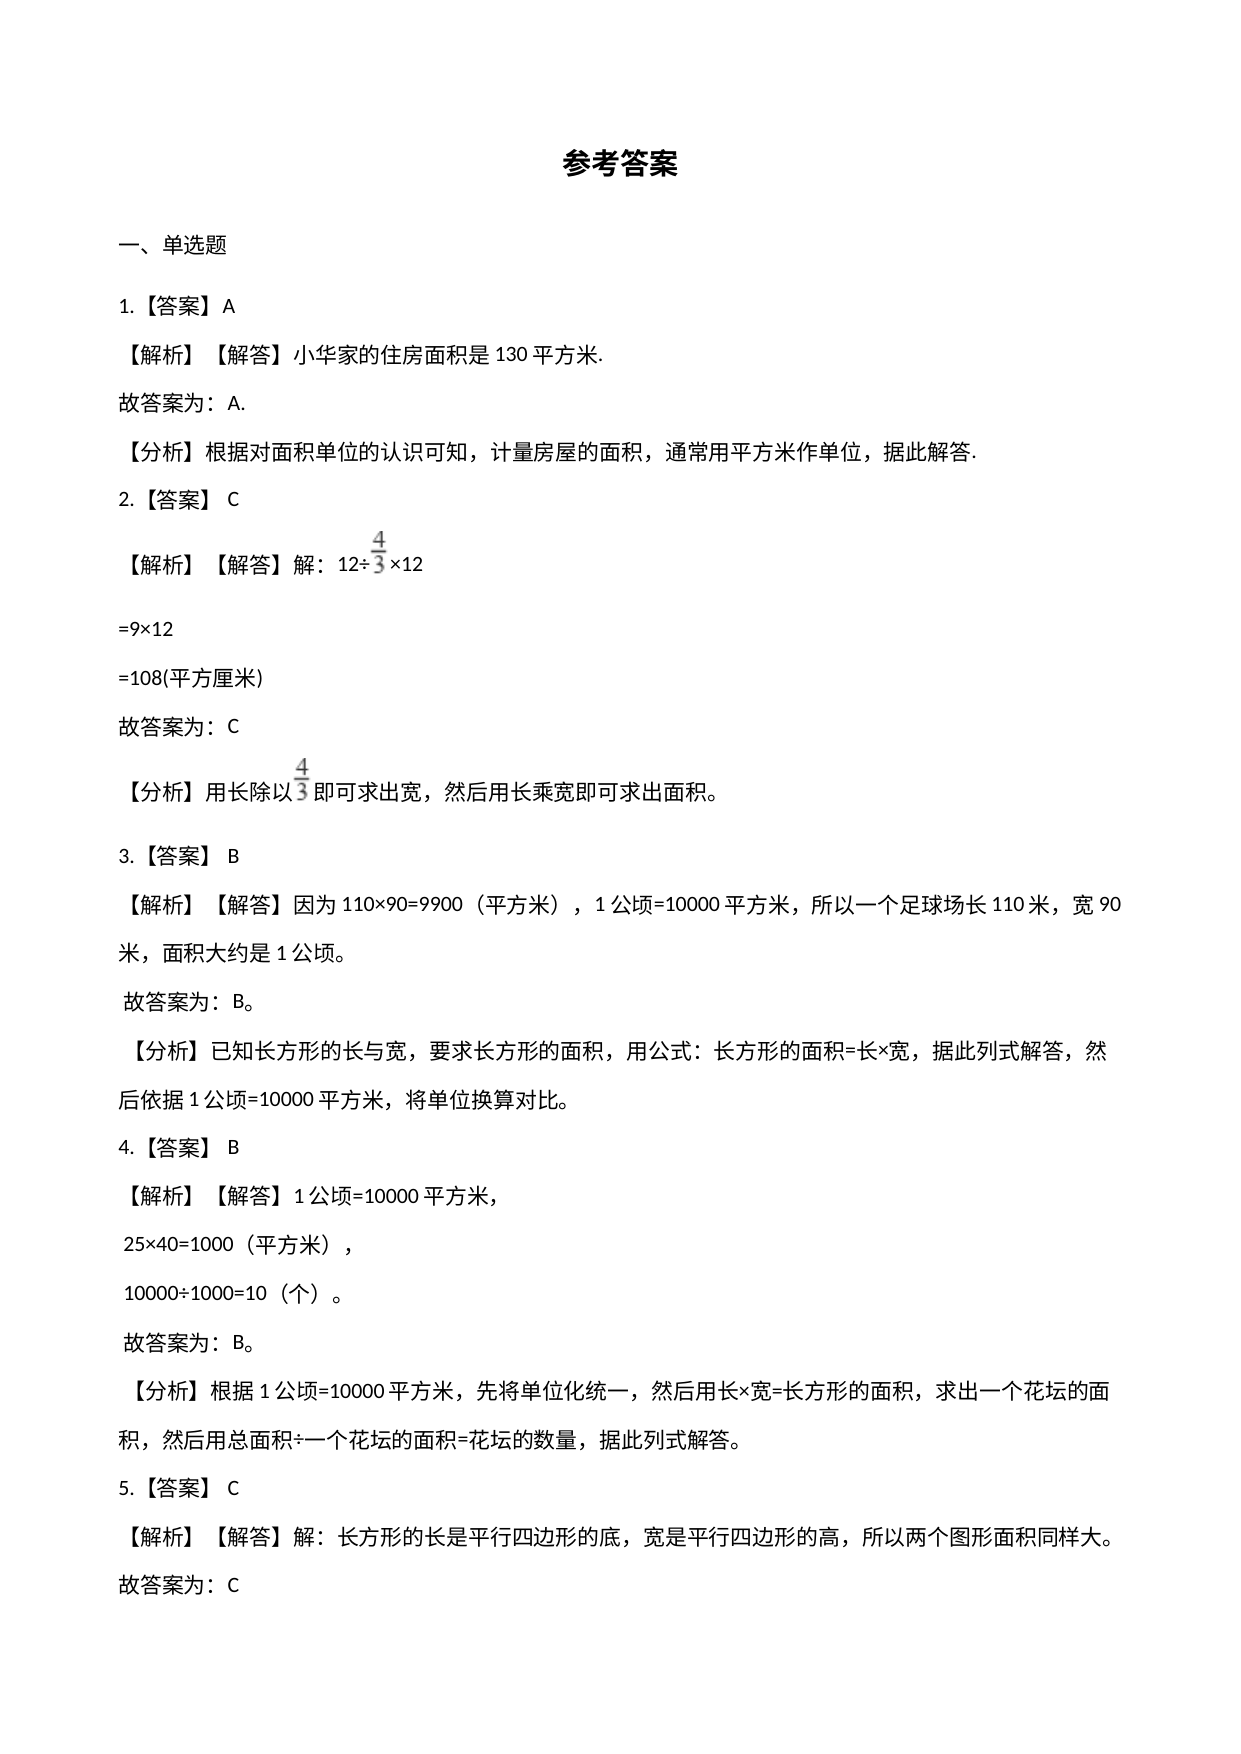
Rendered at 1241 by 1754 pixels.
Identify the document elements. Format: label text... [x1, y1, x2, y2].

picture [293, 758, 314, 802]
text 3.【答案】 B [118, 839, 1122, 871]
text 【解析】【解答】小华家的住房面积是130平方米. 故答案为：A. [118, 337, 1122, 418]
text 5.【答案】 C [118, 1471, 1122, 1503]
text 【解析】【解答】1公顷=10000平方米， 25×40=1000（平方米）， 10000÷1000=10（个）。 故答案为：B。 【分析】根据1公顷=10000平方米，先将单位化统一，然后用长×宽=长方形的面积，求出一个花坛的面积，然后用总面积÷一个花坛的面积=花坛的数量，据此列式解答。 [118, 1179, 1122, 1455]
text 【分析】根据对面积单位的认识可知，计量房屋的面积，通常用平方米作单位，据此解答. [118, 434, 1122, 467]
text 4.【答案】 B [118, 1131, 1122, 1163]
text 1.【答案】A [118, 289, 1122, 321]
text 一、单选题 [118, 228, 1122, 261]
text 2.【答案】 C [118, 483, 1122, 515]
text 【解析】【解答】解：12÷×12 =9×12 =108(平方厘米) 故答案为：C [118, 531, 1122, 742]
text 【分析】用长除以即可求出宽，然后用长乘宽即可求出面积。 [118, 758, 1122, 823]
text 参考答案 [118, 129, 1122, 194]
text 【解析】【解答】因为110×90=9900（平方米），1公顷=10000平方米，所以一个足球场长110米，宽90米，面积大约是1公顷。 故答案为：B。 【分析】已知长方形的长与宽，要求长方形的面积，用公式：长方形的面积=长×宽，据此列式解答，然后依据1公顷=10000平方米，将单位换算对比。 [118, 887, 1122, 1115]
text 【解析】【解答】解：长方形的长是平行四边形的底，宽是平行四边形的高，所以两个图形面积同样大。 故答案为：C [118, 1519, 1122, 1601]
picture [370, 531, 390, 575]
